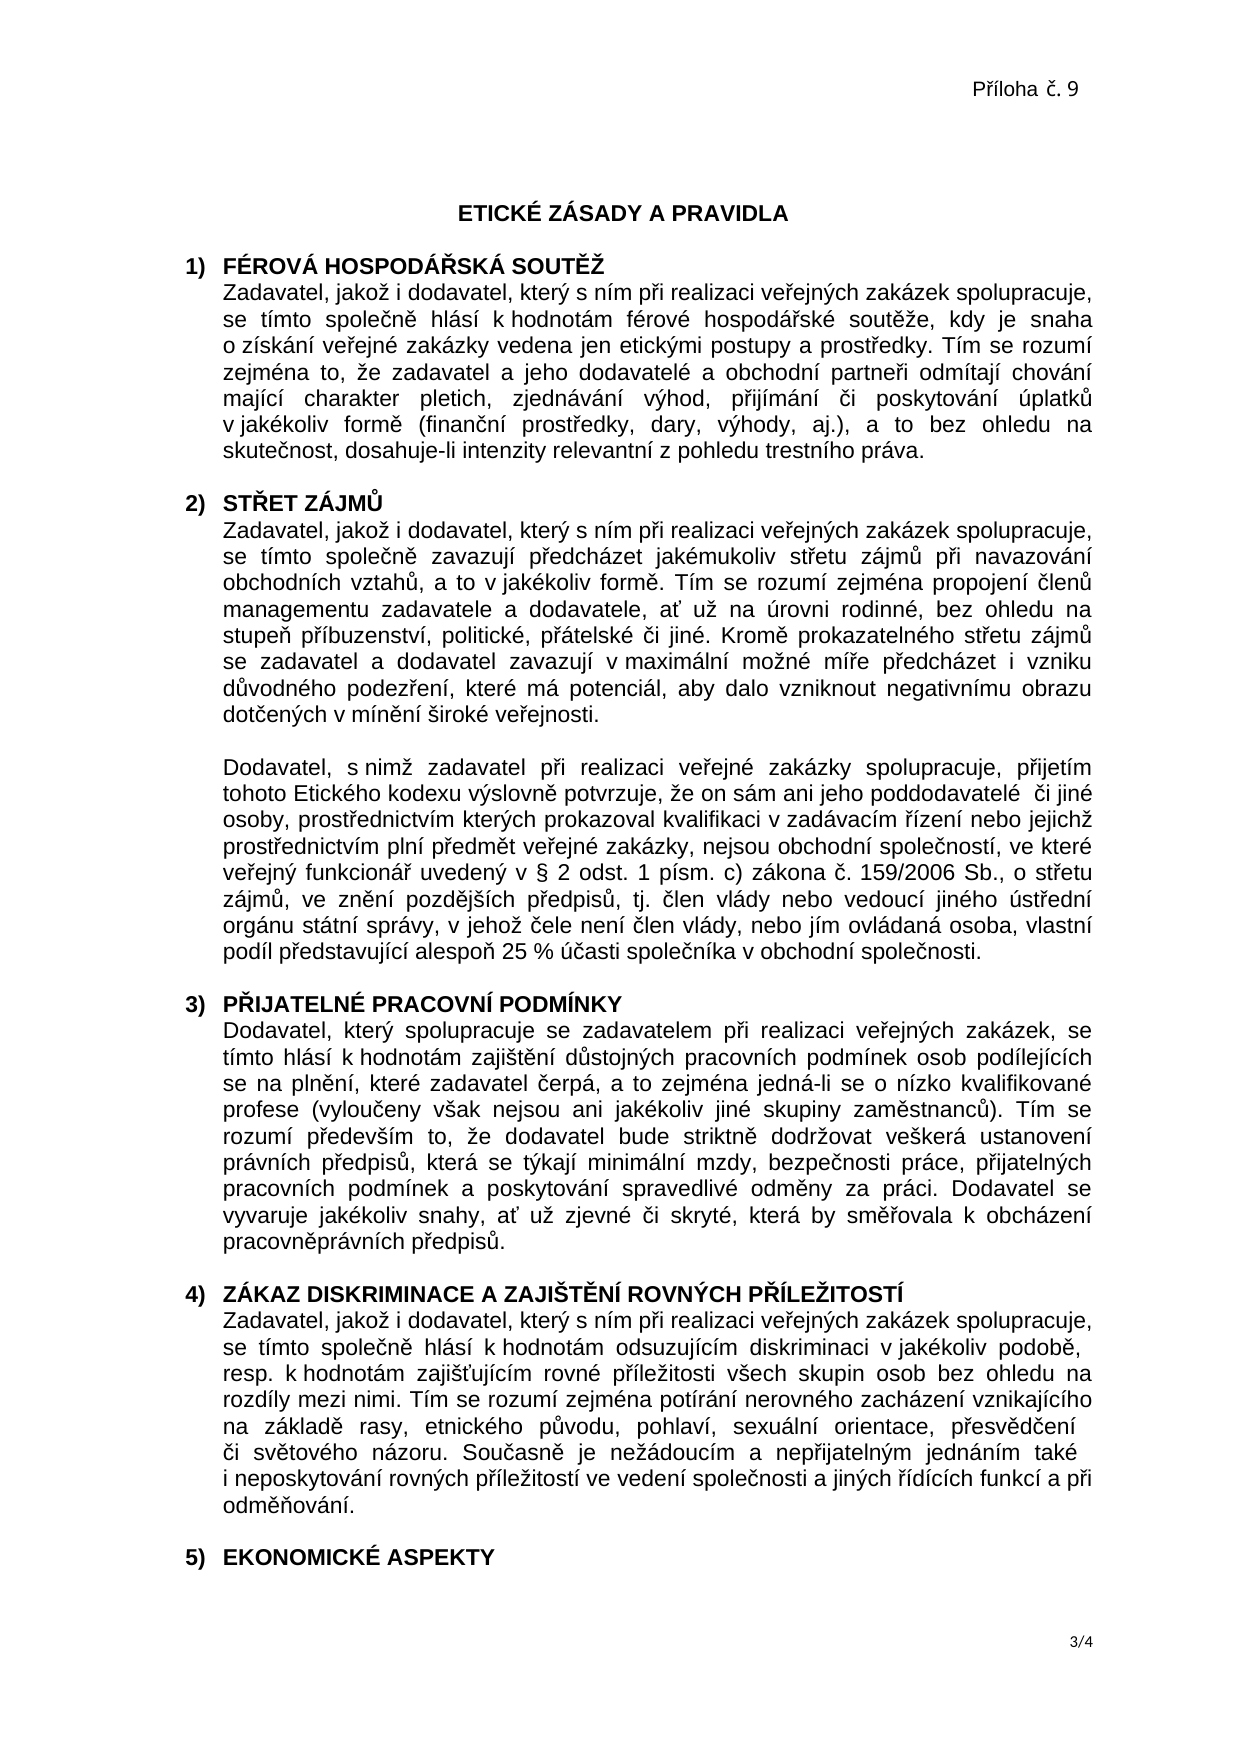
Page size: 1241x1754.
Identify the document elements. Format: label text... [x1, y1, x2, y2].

text ETICKÉ ZÁSADY A PRAVIDLA [148, 200, 1093, 227]
list PŘIJATELNÉ PRACOVNÍ PODMÍNKY [185, 991, 1093, 1017]
list Dodavatel, s nimž zadavatel při realizaci veřejné zakázky spolupracuje, přijetím tohoto Etického kodexu výslovně potvrzuje, že on sám ani jeho poddodavatelé či jiné osoby, prostřednictvím kterých prokazoval kvalifikaci v zadávacím řízení nebo jejichž prostřednictvím plní předmět veřejné zakázky, nejsou obchodní společností, ve které veřejný funkcionář uvedený v § 2 odst. 1 písm. c) zákona č. 159/2006 Sb., o střetu zájmů, ve znění pozdějších předpisů, tj. člen vlády nebo vedoucí jiného ústřední orgánu státní správy, v jehož čele není člen vlády, nebo jím ovládaná osoba, vlastní podíl představující alespoň 25 % účasti společníka v obchodní společnosti. [223, 754, 1093, 964]
list Zadavatel, jakož i dodavatel, který s ním při realizaci veřejných zakázek spolupracuje, se tímto společně hlásí k hodnotám férové hospodářské soutěže, kdy je snaha o získání veřejné zakázky vedena jen etickými postupy a prostředky. Tím se rozumí zejména to, že zadavatel a jeho dodavatelé a obchodní partneři odmítají chování mající charakter pletich, zjednávání výhod, přijímání či poskytování úplatků v jakékoliv formě (finanční prostředky, dary, výhody, aj.), a to bez ohledu na skutečnost, dosahuje-li intenzity relevantní z pohledu trestního práva. [223, 279, 1093, 464]
list Zadavatel, jakož i dodavatel, který s ním při realizaci veřejných zakázek spolupracuje, se tímto společně hlásí k hodnotám odsuzujícím diskriminaci v jakékoliv podobě, resp. k hodnotám zajišťujícím rovné příležitosti všech skupin osob bez ohledu na rozdíly mezi nimi. Tím se rozumí zejména potírání nerovného zacházení vznikajícího na základě rasy, etnického původu, pohlaví, sexuální orientace, přesvědčení či světového názoru. Současně je nežádoucím a nepřijatelným jednáním také i neposkytování rovných příležitostí ve vedení společnosti a jiných řídících funkcí a při odměňování. [223, 1307, 1093, 1518]
list Zadavatel, jakož i dodavatel, který s ním při realizaci veřejných zakázek spolupracuje, se tímto společně zavazují předcházet jakémukoliv střetu zájmů při navazování obchodních vztahů, a to v jakékoliv formě. Tím se rozumí zejména propojení členů managementu zadavatele a dodavatele, ať už na úrovni rodinné, bez ohledu na stupeň příbuzenství, politické, přátelské či jiné. Kromě prokazatelného střetu zájmů se zadavatel a dodavatel zavazují v maximální možné míře předcházet i vzniku důvodného podezření, které má potenciál, aby dalo vzniknout negativnímu obrazu dotčených v mínění široké veřejnosti. [223, 517, 1093, 727]
list EKONOMICKÉ ASPEKTY [185, 1544, 1093, 1571]
list ZÁKAZ DISKRIMINACE A ZAJIŠTĚNÍ ROVNÝCH PŘÍLEŽITOSTÍ [185, 1281, 1093, 1307]
list FÉROVÁ HOSPODÁŘSKÁ SOUTĚŽ [185, 253, 1093, 279]
list Dodavatel, který spolupracuje se zadavatelem při realizaci veřejných zakázek, se tímto hlásí k hodnotám zajištění důstojných pracovních podmínek osob podílejících se na plnění, které zadavatel čerpá, a to zejména jedná-li se o nízko kvalifikované profese (vyloučeny však nejsou ani jakékoliv jiné skupiny zaměstnanců). Tím se rozumí především to, že dodavatel bude striktně dodržovat veškerá ustanovení právních předpisů, která se týkají minimální mzdy, bezpečnosti práce, přijatelných pracovních podmínek a poskytování spravedlivé odměny za práci. Dodavatel se vyvaruje jakékoliv snahy, ať už zjevné či skryté, která by směřovala k obcházení pracovněprávních předpisů. [223, 1017, 1093, 1254]
list STŘET ZÁJMŮ [185, 490, 1093, 517]
